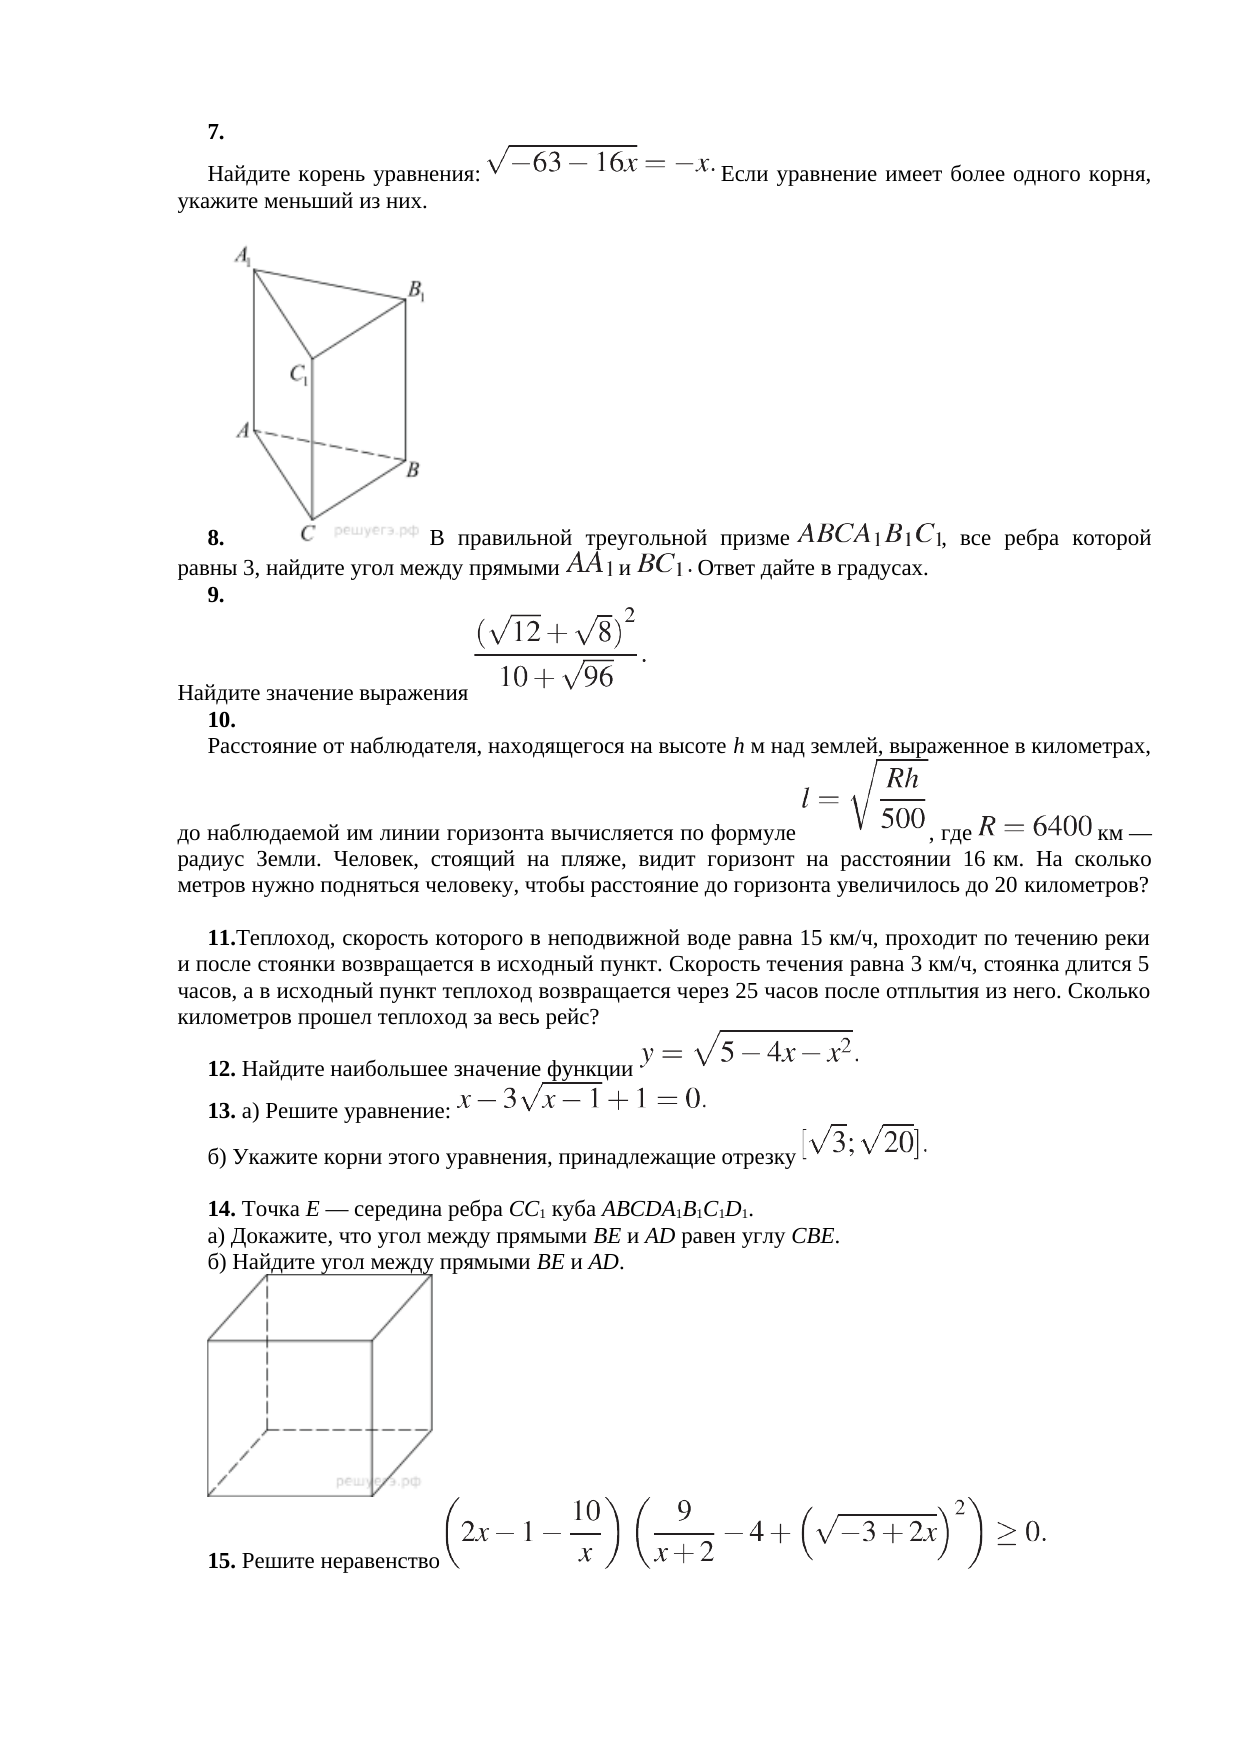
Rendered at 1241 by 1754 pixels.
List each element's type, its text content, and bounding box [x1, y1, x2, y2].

text 10. [177, 706, 1152, 732]
picture [639, 1029, 858, 1077]
text 14. Точка E — середина ребра CC1 куба ABCDA1B1C1D1. [177, 1196, 1152, 1222]
text 9. [177, 581, 1152, 607]
text б) Найдите угол между прямыми BE и AD. [177, 1248, 1152, 1274]
picture [566, 550, 613, 576]
picture [474, 607, 646, 701]
picture [230, 239, 430, 546]
picture [207, 1274, 433, 1497]
picture [457, 1081, 706, 1119]
text 11.Теплоход, скорость которого в неподвижной воде равна 15 км/ч, проходит по течению реки и после стоянки возвращается в исходный пункт. Скорость течения равна 3 км/ч, стоянка длится 5 часов, а в исходный пункт теплоход возвращается через 25 часов после отплытия из него. Сколько километров прошел теплоход за весь рейс? [177, 924, 1152, 1029]
picture [802, 1123, 927, 1165]
picture [636, 552, 692, 576]
text Найдите корень уравнения: Если уравнение имеет более одного корня, укажите меньший из них. [177, 144, 1152, 213]
text а) Докажите, что угол между прямыми BE и AD равен углу CBE. [177, 1222, 1152, 1248]
picture [445, 1496, 1046, 1569]
picture [796, 522, 942, 546]
text б) Укажите корни этого уравнения, принадлежащие отрезку [177, 1123, 1152, 1169]
text 8. В правильной треугольной призме , все ребра которой равны 3, найдите угол между прямыми и Ответ дайте в градусах. [177, 239, 1152, 581]
picture [486, 144, 715, 182]
picture [977, 814, 1092, 840]
text Найдите значение выражения [177, 607, 1152, 706]
text 13. а) Решите уравнение: [177, 1081, 1152, 1123]
text 12. Найдите наибольшее значение функции [177, 1029, 1152, 1081]
text Расстояние от наблюдателя, находящегося на высоте h м над землeй, выраженное в километрах, до наблюдаемой им линии горизонта вычисляется по формуле , где км — радиус Земли. Человек, стоящий на пляже, видит горизонт на расстоянии 16 км. На сколько метров нужно подняться человеку, чтобы расстояние до горизонта увеличилось до 20 километров? [177, 732, 1152, 898]
text 7. [177, 118, 1152, 144]
picture [802, 758, 929, 840]
